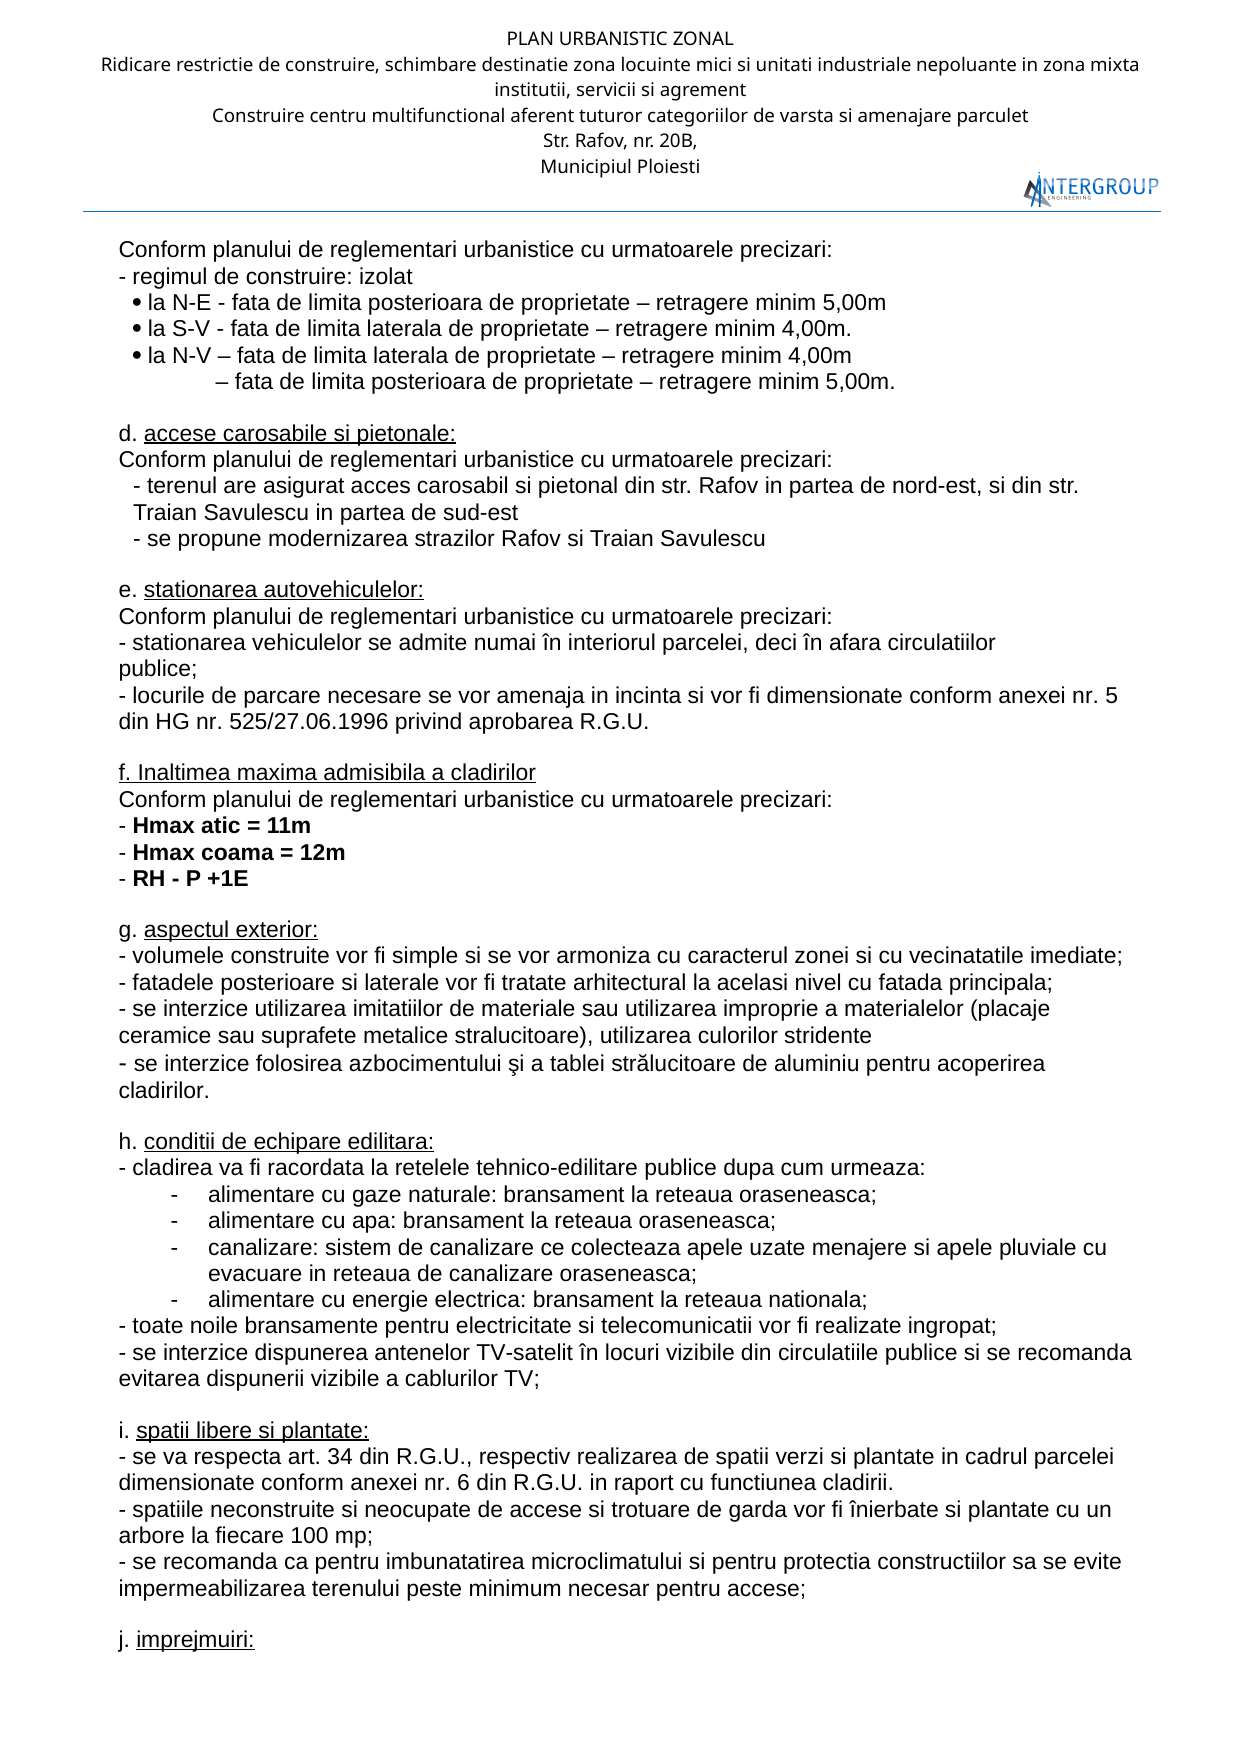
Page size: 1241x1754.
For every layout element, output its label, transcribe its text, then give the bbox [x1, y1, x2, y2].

list la N-E - fata de limita posterioara de proprietate – retragere minim 5,00m [133, 289, 1137, 315]
text - volumele construite vor fi simple si se vor armoniza cu caracterul zonei si cu vecinatatile imediate; [118, 942, 1137, 969]
text i. spatii libere si plantate: [118, 1417, 1137, 1443]
text j. imprejmuiri: [118, 1626, 1137, 1652]
text - terenul are asigurat acces carosabil si pietonal din str. Rafov in partea de nord-est, si din str. Traian Savulescu in partea de sud-est [133, 472, 1137, 525]
text - cladirea va fi racordata la retelele tehnico-edilitare publice dupa cum urmeaza: [118, 1154, 1137, 1181]
text - se interzice folosirea azbocimentului şi a tablei strălucitoare de aluminiu pentru acoperirea cladirilor. [118, 1048, 1137, 1103]
list alimentare cu apa: bransament la reteaua oraseneasca; [170, 1207, 1137, 1233]
list – fata de limita posterioara de proprietate – retragere minim 5,00m. [133, 368, 1137, 394]
text - locurile de parcare necesare se vor amenaja in incinta si vor fi dimensionate conform anexei nr. 5 din HG nr. 525/27.06.1996 privind aprobarea R.G.U. [118, 682, 1137, 734]
text - se propune modernizarea strazilor Rafov si Traian Savulescu [133, 525, 1137, 551]
text - spatiile neconstruite si neocupate de accese si trotuare de garda vor fi înierbate si plantate cu un arbore la fiecare 100 mp; [118, 1496, 1137, 1548]
text f. Inaltimea maxima admisibila a cladirilor [118, 759, 1137, 786]
text publice; [118, 655, 1137, 682]
list alimentare cu energie electrica: bransament la reteaua nationala; [170, 1286, 1137, 1312]
text - stationarea vehiculelor se admite numai în interiorul parcelei, deci în afara circulatiilor [118, 629, 1137, 655]
text d. accese carosabile si pietonale: [74, 419, 1137, 446]
text - RH - P +1E [118, 865, 1137, 891]
text g. aspectul exterior: [118, 916, 1137, 942]
text Conform planului de reglementari urbanistice cu urmatoarele precizari: [118, 603, 1137, 629]
text - se interzice utilizarea imitatiilor de materiale sau utilizarea improprie a materialelor (placaje ceramice sau suprafete metalice stralucitoare), utilizarea culorilor stridente [118, 995, 1137, 1048]
text - toate noile bransamente pentru electricitate si telecomunicatii vor fi realizate ingropat; [118, 1312, 1137, 1339]
text Conform planului de reglementari urbanistice cu urmatoarele precizari: [118, 236, 1137, 263]
text Conform planului de reglementari urbanistice cu urmatoarele precizari: [118, 786, 1137, 812]
picture [1022, 171, 1162, 207]
list la S-V - fata de limita laterala de proprietate – retragere minim 4,00m. [133, 315, 1137, 342]
text h. conditii de echipare edilitara: [118, 1128, 1137, 1154]
text - Hmax coama = 12m [118, 838, 1137, 865]
text Conform planului de reglementari urbanistice cu urmatoarele precizari: [118, 446, 1137, 472]
list alimentare cu gaze naturale: bransament la reteaua oraseneasca; [170, 1181, 1137, 1207]
list canalizare: sistem de canalizare ce colecteaza apele uzate menajere si apele pluviale cu evacuare in reteaua de canalizare oraseneasca; [170, 1233, 1137, 1286]
text - fatadele posterioare si laterale vor fi tratate arhitectural la acelasi nivel cu fatada principala; [118, 969, 1137, 995]
text - se interzice dispunerea antenelor TV-satelit în locuri vizibile din circulatiile publice si se recomanda evitarea dispunerii vizibile a cablurilor TV; [118, 1339, 1137, 1392]
text - Hmax atic = 11m [118, 812, 1137, 838]
text - se va respecta art. 34 din R.G.U., respectiv realizarea de spatii verzi si plantate in cadrul parcelei dimensionate conform anexei nr. 6 din R.G.U. in raport cu functiunea cladirii. [118, 1443, 1137, 1496]
text - se recomanda ca pentru imbunatatirea microclimatului si pentru protectia constructiilor sa se evite impermeabilizarea terenului peste minimum necesar pentru accese; [118, 1548, 1137, 1601]
text - regimul de construire: izolat [118, 263, 1137, 289]
text e. stationarea autovehiculelor: [118, 576, 1137, 603]
list la N-V – fata de limita laterala de proprietate – retragere minim 4,00m [133, 342, 1137, 368]
